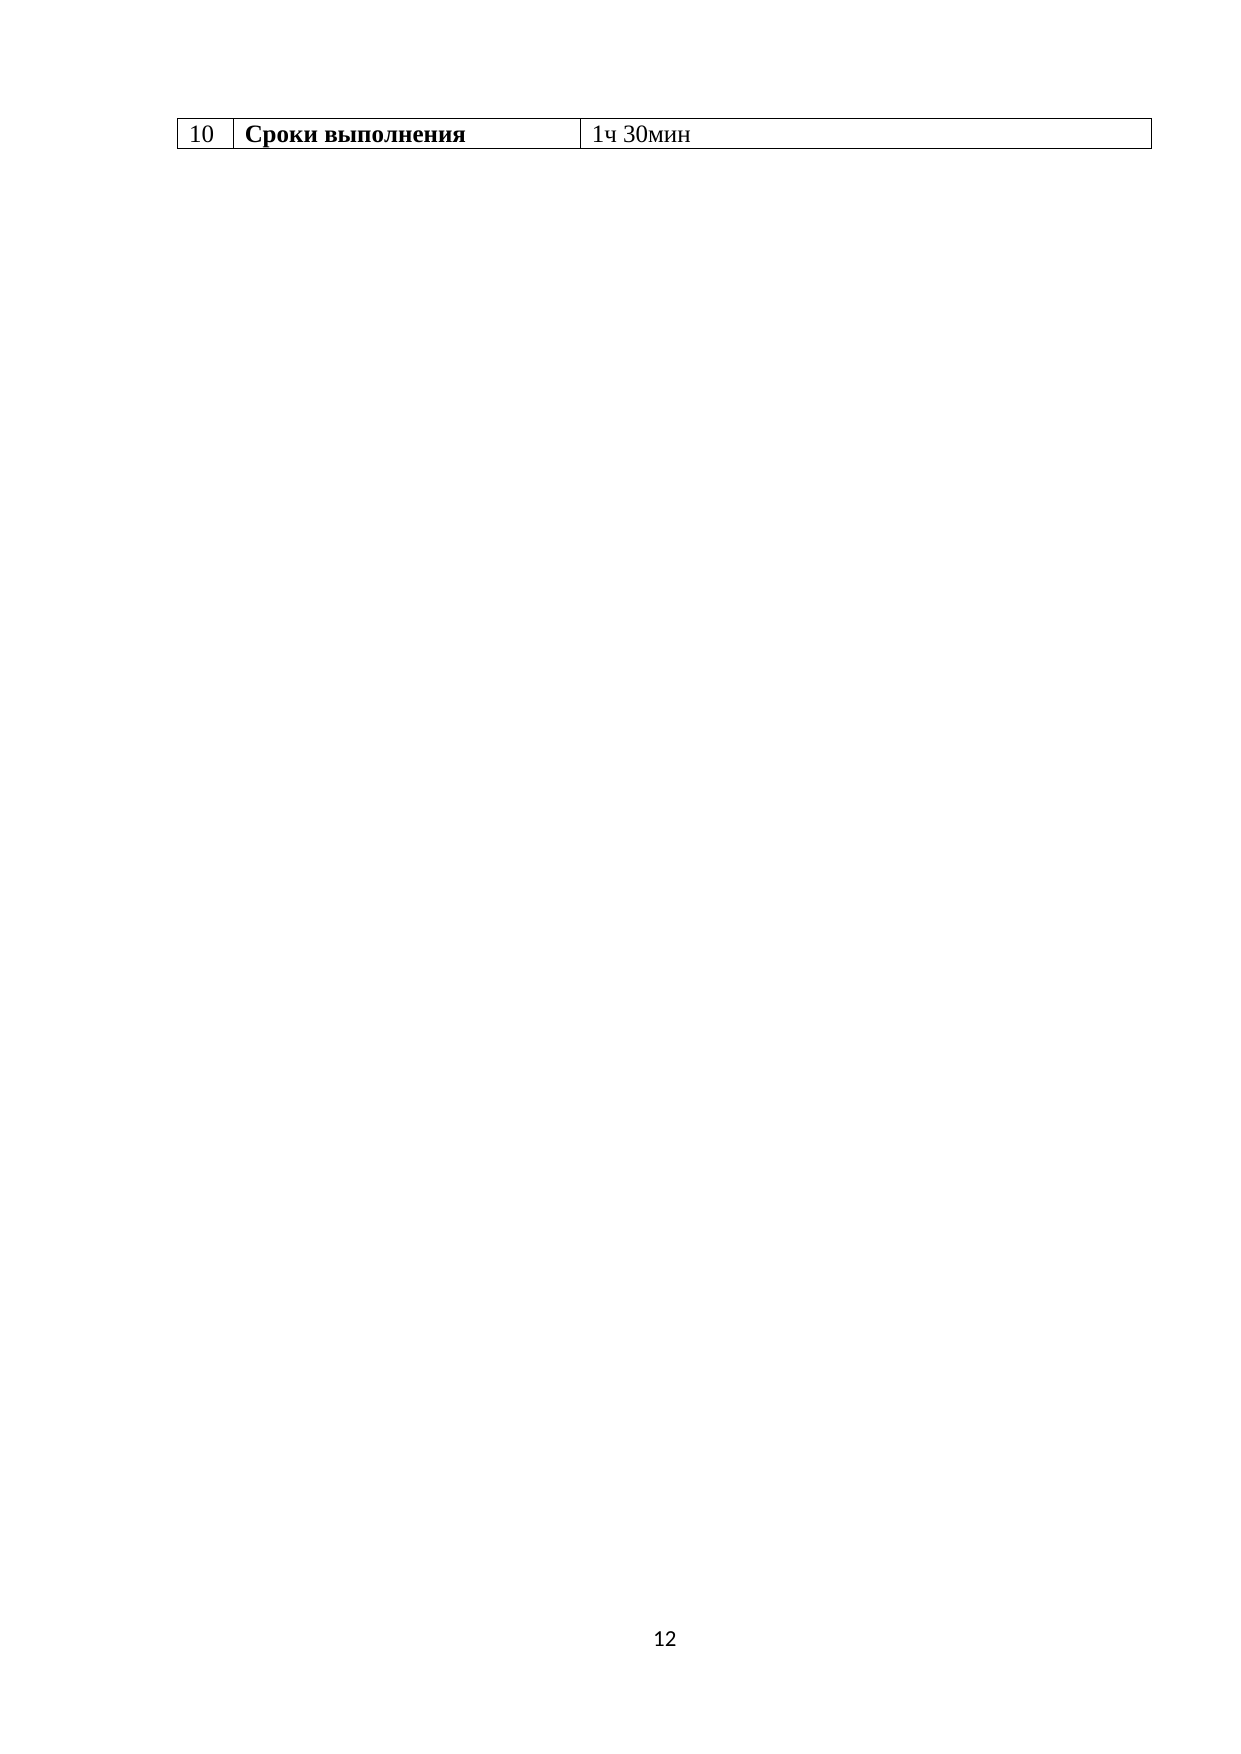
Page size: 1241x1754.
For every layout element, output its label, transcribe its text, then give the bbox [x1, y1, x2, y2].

table_cell 10 [178, 119, 233, 148]
table_cell 1ч 30мин [581, 119, 1151, 148]
table_cell Сроки выполнения [234, 119, 580, 148]
